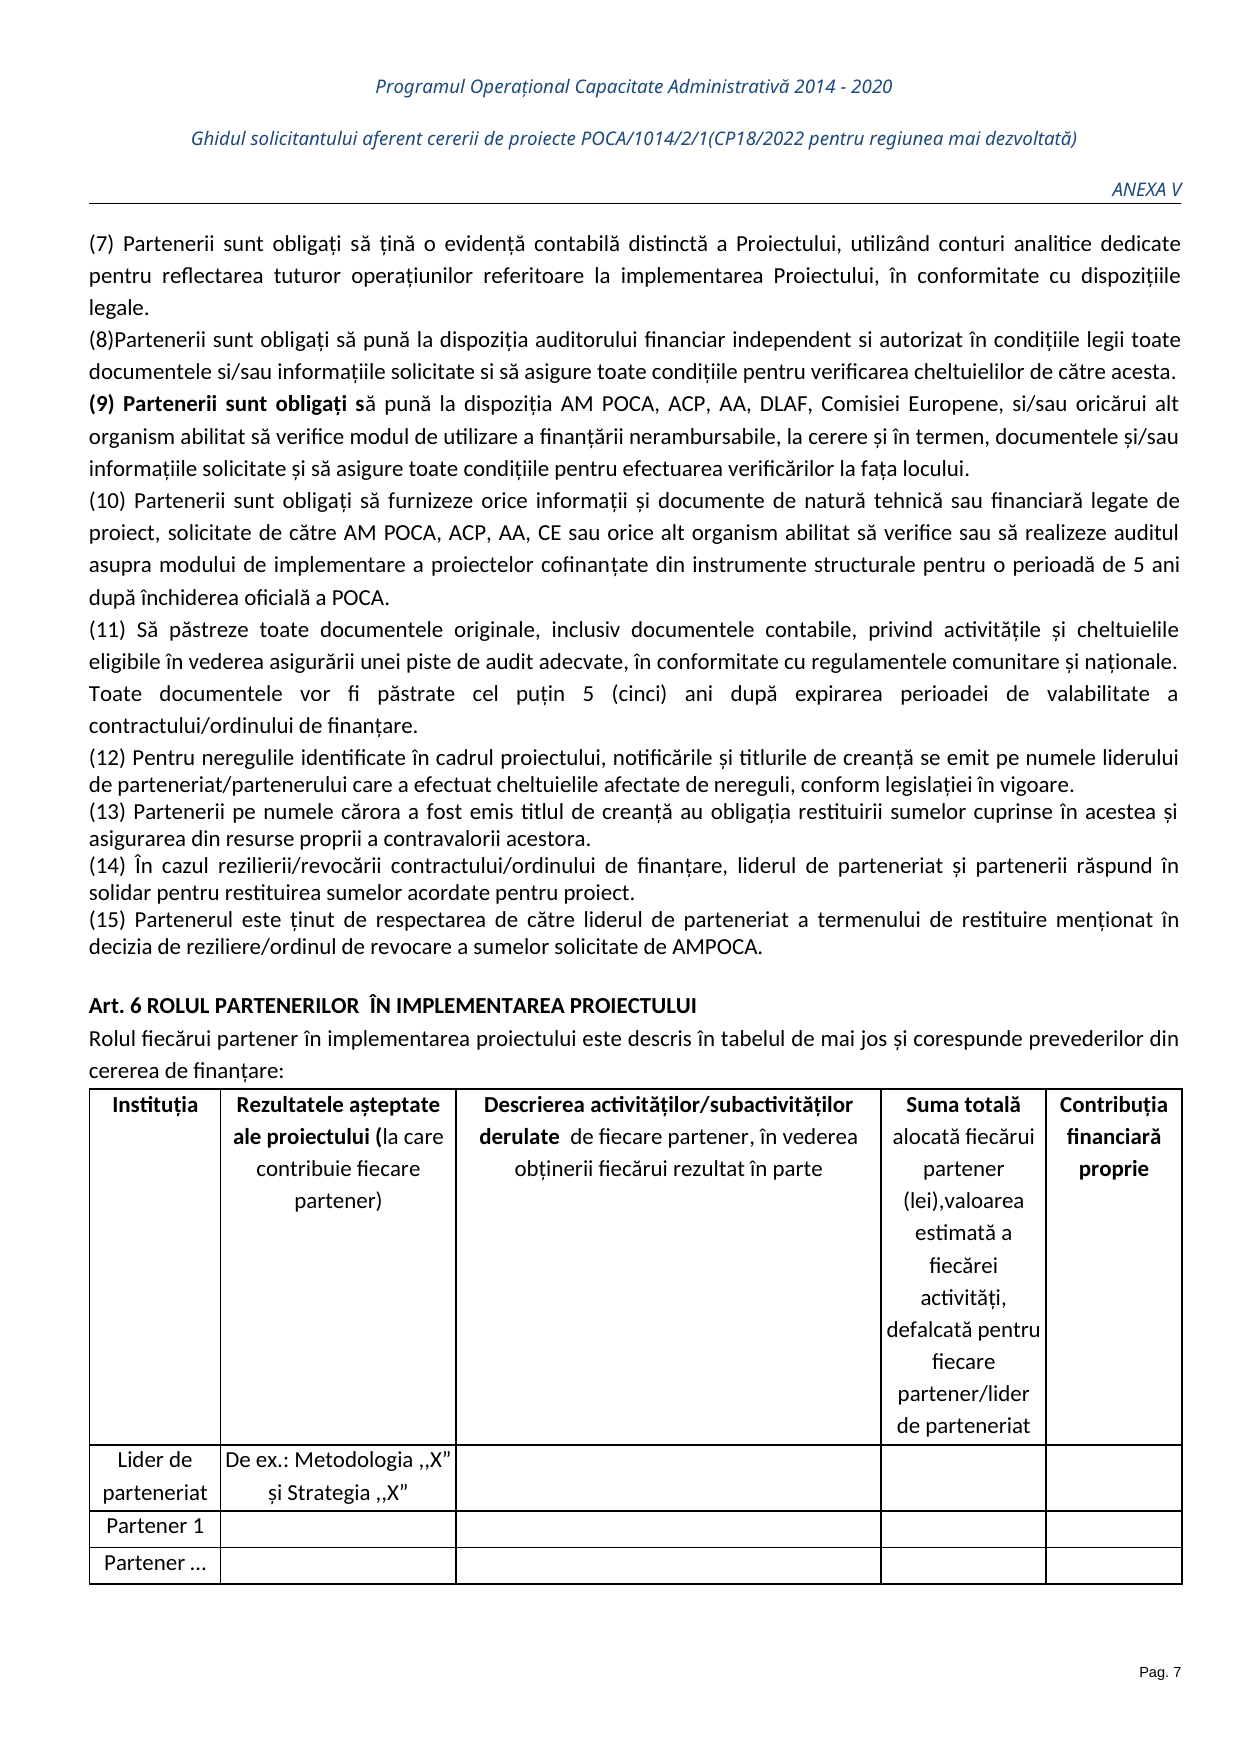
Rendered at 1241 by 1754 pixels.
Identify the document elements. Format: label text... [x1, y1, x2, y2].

text (13) Partenerii pe numele cărora a fost emis titlul de creanță au obligația restituirii sumelor cuprinse în acestea și asigurarea din resurse proprii a contravalorii acestora. [52, 798, 1181, 852]
table_header Suma totală alocată fiecărui partener (lei),valoarea estimată a fiecărei activități, defalcată pentru fiecare partener/lider de parteneriat [882, 1090, 1045, 1444]
text (10) Partenerii sunt obligaţi să furnizeze orice informaţii și documente de natură tehnică sau financiară legate de proiect, solicitate de către AM POCA, ACP, AA, CE sau orice alt organism abilitat să verifice sau să realizeze auditul asupra modului de implementare a proiectelor cofinanţate din instrumente structurale pentru o perioadă de 5 ani după închiderea oficială a POCA. [89, 486, 1181, 611]
text (7) Partenerii sunt obligați să țină o evidență contabilă distinctă a Proiectului, utilizând conturi analitice dedicate pentru reflectarea tuturor operațiunilor referitoare la implementarea Proiectului, în conformitate cu dispozițiile legale. [89, 229, 1183, 321]
text (12) Pentru neregulile identificate în cadrul proiectului, notificările și titlurile de creanță se emit pe numele liderului de parteneriat/partenerului care a efectuat cheltuielile afectate de nereguli, conform legislației în vigoare. [52, 744, 1181, 798]
text Art. 6 ROLUL PARTENERILOR ÎN IMPLEMENTAREA PROIECTULUI [89, 992, 1181, 1020]
table_cell [1047, 1512, 1181, 1547]
table_cell De ex.: Metodologia ,,X” și Strategia ,,X” [221, 1446, 455, 1510]
table_header Contribuția financiară proprie [1047, 1090, 1181, 1444]
table_cell Partener … [90, 1548, 220, 1583]
table_cell [1047, 1446, 1181, 1510]
table_cell [882, 1548, 1045, 1583]
table_cell [457, 1446, 880, 1510]
text (15) Partenerul este ținut de respectarea de către liderul de parteneriat a termenului de restituire menționat în decizia de reziliere/ordinul de revocare a sumelor solicitate de AMPOCA. [52, 906, 1181, 959]
table_cell Partener 1 [90, 1512, 220, 1547]
table_header Rezultatele așteptate ale proiectului (la care contribuie fiecare partener) [221, 1090, 455, 1444]
text Rolul fiecărui partener în implementarea proiectului este descris în tabelul de mai jos și corespunde prevederilor din cererea de finanțare: [89, 1024, 1181, 1084]
table_cell [457, 1512, 880, 1547]
table_header Instituția [90, 1090, 220, 1444]
text (11) Să păstreze toate documentele originale, inclusiv documentele contabile, privind activitățile și cheltuielile eligibile în vederea asigurării unei piste de audit adecvate, în conformitate cu regulamentele comunitare și naționale. Toate documentele vor fi păstrate cel puțin 5 (cinci) ani după expirarea perioadei de valabilitate a contractului/ordinului de finanțare. [89, 615, 1181, 739]
table_cell [882, 1512, 1045, 1547]
table_cell [221, 1548, 455, 1583]
text (14) În cazul rezilierii/revocării contractului/ordinului de finanțare, liderul de parteneriat și partenerii răspund în solidar pentru restituirea sumelor acordate pentru proiect. [52, 852, 1181, 906]
text (8)Partenerii sunt obligați să pună la dispoziția auditorului financiar independent si autorizat în condițiile legii toate documentele si/sau informațiile solicitate si să asigure toate condițiile pentru verificarea cheltuielilor de către acesta. [89, 325, 1183, 385]
table_cell [221, 1512, 455, 1547]
text (9) Partenerii sunt obligați să pună la dispoziția AM POCA, ACP, AA, DLAF, Comisiei Europene, si/sau oricărui alt organism abilitat să verifice modul de utilizare a finanțării nerambursabile, la cerere și în termen, documentele și/sau informațiile solicitate și să asigure toate condițiile pentru efectuarea verificărilor la fața locului. [89, 389, 1181, 482]
table_cell [457, 1548, 880, 1583]
table_header Descrierea activităţilor/subactivităților derulate de fiecare partener, în vederea obținerii fiecărui rezultat în parte [457, 1090, 880, 1444]
table_cell [882, 1446, 1045, 1510]
table_cell [1047, 1548, 1181, 1583]
table_cell Lider de parteneriat [90, 1446, 220, 1510]
